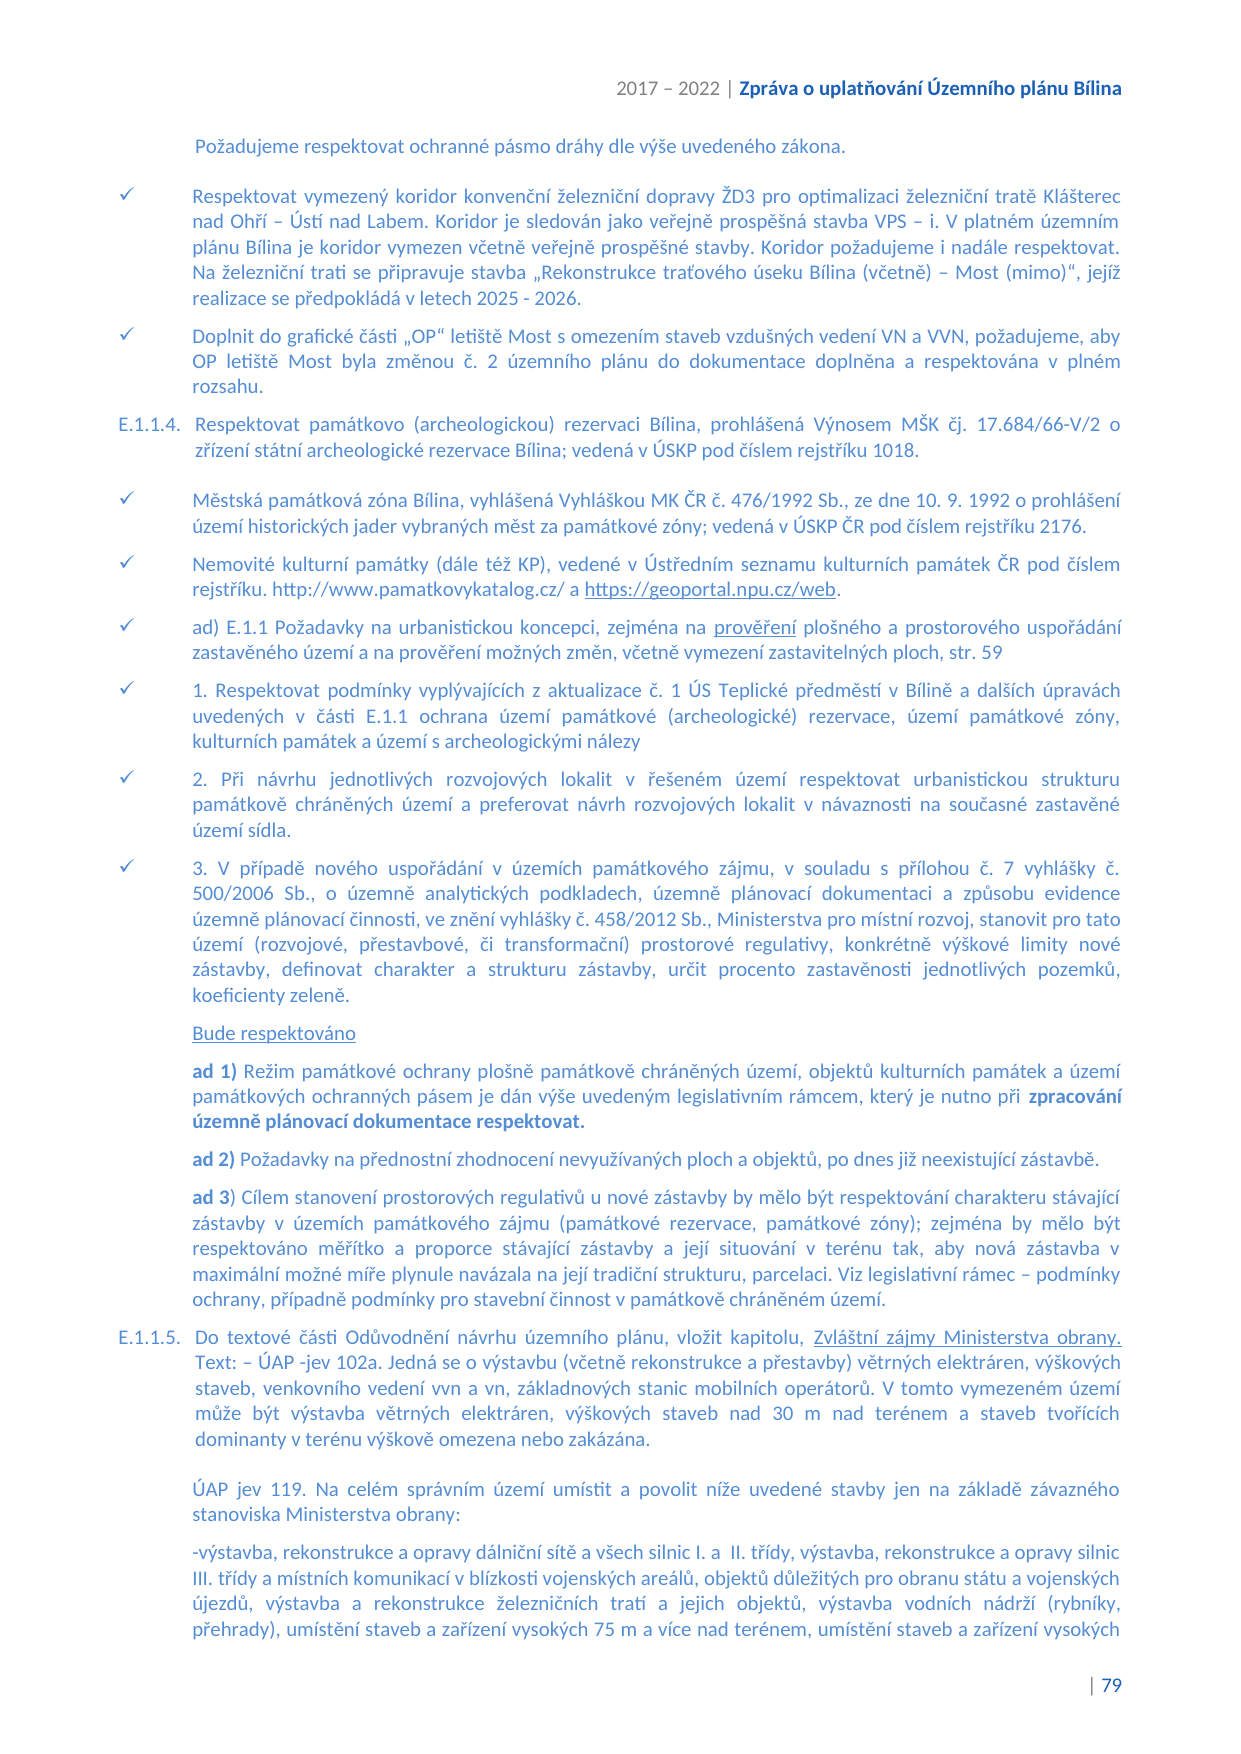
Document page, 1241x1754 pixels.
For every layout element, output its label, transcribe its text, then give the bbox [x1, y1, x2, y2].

subtitle Požadujeme respektovat ochranné pásmo dráhy dle výše uvedeného zákona. [195, 133, 1122, 158]
subtitle Respektovat památkovo (archeologickou) rezervaci Bílina, prohlášená Výnosem MŠK čj. 17.684/66-V/2 o zřízení státní archeologické rezervace Bílina; vedená v ÚSKP pod číslem rejstříku 1018. [118, 412, 1122, 462]
list Doplnit do grafické části „OP“ letiště Most s omezením staveb vzdušných vedení VN a VVN, požadujeme, aby OP letiště Most byla změnou č. 2 územního plánu do dokumentace doplněna a respektována v plném rozsahu. [118, 323, 1122, 399]
list ad 3) Cílem stanovení prostorových regulativů u nové zástavby by mělo být respektování charakteru stávající zástavby v územích památkového zájmu (památkové rezervace, památkové zóny); zejména by mělo být respektováno měřítko a proporce stávající zástavby a její situování v terénu tak, aby nová zástavba v maximální možné míře plynule navázala na její tradiční strukturu, parcelaci. Viz legislativní rámec – podmínky ochrany, případně podmínky pro stavební činnost v památkově chráněném území. [192, 1184, 1122, 1312]
list ad) E.1.1 Požadavky na urbanistickou koncepci, zejména na prověření plošného a prostorového uspořádání zastavěného území a na prověření možných změn, včetně vymezení zastavitelných ploch, str. 59 [118, 614, 1122, 665]
list Městská památková zóna Bílina, vyhlášená Vyhláškou MK ČR č. 476/1992 Sb., ze dne 10. 9. 1992 o prohlášení území historických jader vybraných měst za památkové zóny; vedená v ÚSKP ČR pod číslem rejstříku 2176. [118, 487, 1122, 538]
subtitle Do textové části Odůvodnění návrhu územního plánu, vložit kapitolu, Zvláštní zájmy Ministerstva obrany. Text: – ÚAP -jev 102a. Jedná se o výstavbu (včetně rekonstrukce a přestavby) větrných elektráren, výškových staveb, venkovního vedení vvn a vn, základnových stanic mobilních operátorů. V tomto vymezeném území může být výstavba větrných elektráren, výškových staveb nad 30 m nad terénem a staveb tvořících dominanty v terénu výškově omezena nebo zakázána. [118, 1324, 1122, 1451]
list Nemovité kulturní památky (dále též KP), vedené v Ústředním seznamu kulturních památek ČR pod číslem rejstříku. http://www.pamatkovykatalog.cz/ a https://geoportal.npu.cz/web. [118, 551, 1122, 602]
list 3. V případě nového uspořádání v územích památkového zájmu, v souladu s přílohou č. 7 vyhlášky č. 500/2006 Sb., o územně analytických podkladech, územně plánovací dokumentaci a způsobu evidence územně plánovací činnosti, ve znění vyhlášky č. 458/2012 Sb., Ministerstva pro místní rozvoj, stanovit pro tato území (rozvojové, přestavbové, či transformační) prostorové regulativy, konkrétně výškové limity nové zástavby, definovat charakter a strukturu zástavby, určit procento zastavěnosti jednotlivých pozemků, koeficienty zeleně. [118, 855, 1122, 1007]
list ad 1) Režim památkové ochrany plošně památkově chráněných území, objektů kulturních památek a území památkových ochranných pásem je dán výše uvedeným legislativním rámcem, který je nutno při zpracování územně plánovací dokumentace respektovat. [192, 1058, 1122, 1134]
list ad 2) Požadavky na přednostní zhodnocení nevyužívaných ploch a objektů, po dnes již neexistující zástavbě. [192, 1147, 1122, 1172]
list 2. Při návrhu jednotlivých rozvojových lokalit v řešeném území respektovat urbanistickou strukturu památkově chráněných území a preferovat návrh rozvojových lokalit v návaznosti na současné zastavěné území sídla. [118, 766, 1122, 842]
list Bude respektováno [192, 1020, 1122, 1045]
list ÚAP jev 119. Na celém správním území umístit a povolit níže uvedené stavby jen na základě závazného stanoviska Ministerstva obrany: [192, 1476, 1122, 1527]
list 1. Respektovat podmínky vyplývajících z aktualizace č. 1 ÚS Teplické předměstí v Bílině a dalších úpravách uvedených v části E.1.1 ochrana území památkové (archeologické) rezervace, území památkové zóny, kulturních památek a území s archeologickými nálezy [118, 677, 1122, 754]
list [192, 1539, 1122, 1641]
list Respektovat vymezený koridor konvenční železniční dopravy ŽD3 pro optimalizaci železniční tratě Klášterec nad Ohří – Ústí nad Labem. Koridor je sledován jako veřejně prospěšná stavba VPS – i. V platném územním plánu Bílina je koridor vymezen včetně veřejně prospěšné stavby. Koridor požadujeme i nadále respektovat. Na železniční trati se připravuje stavba „Rekonstrukce traťového úseku Bílina (včetně) – Most (mimo)“, jejíž realizace se předpokládá v letech 2025 - 2026. [118, 183, 1122, 310]
